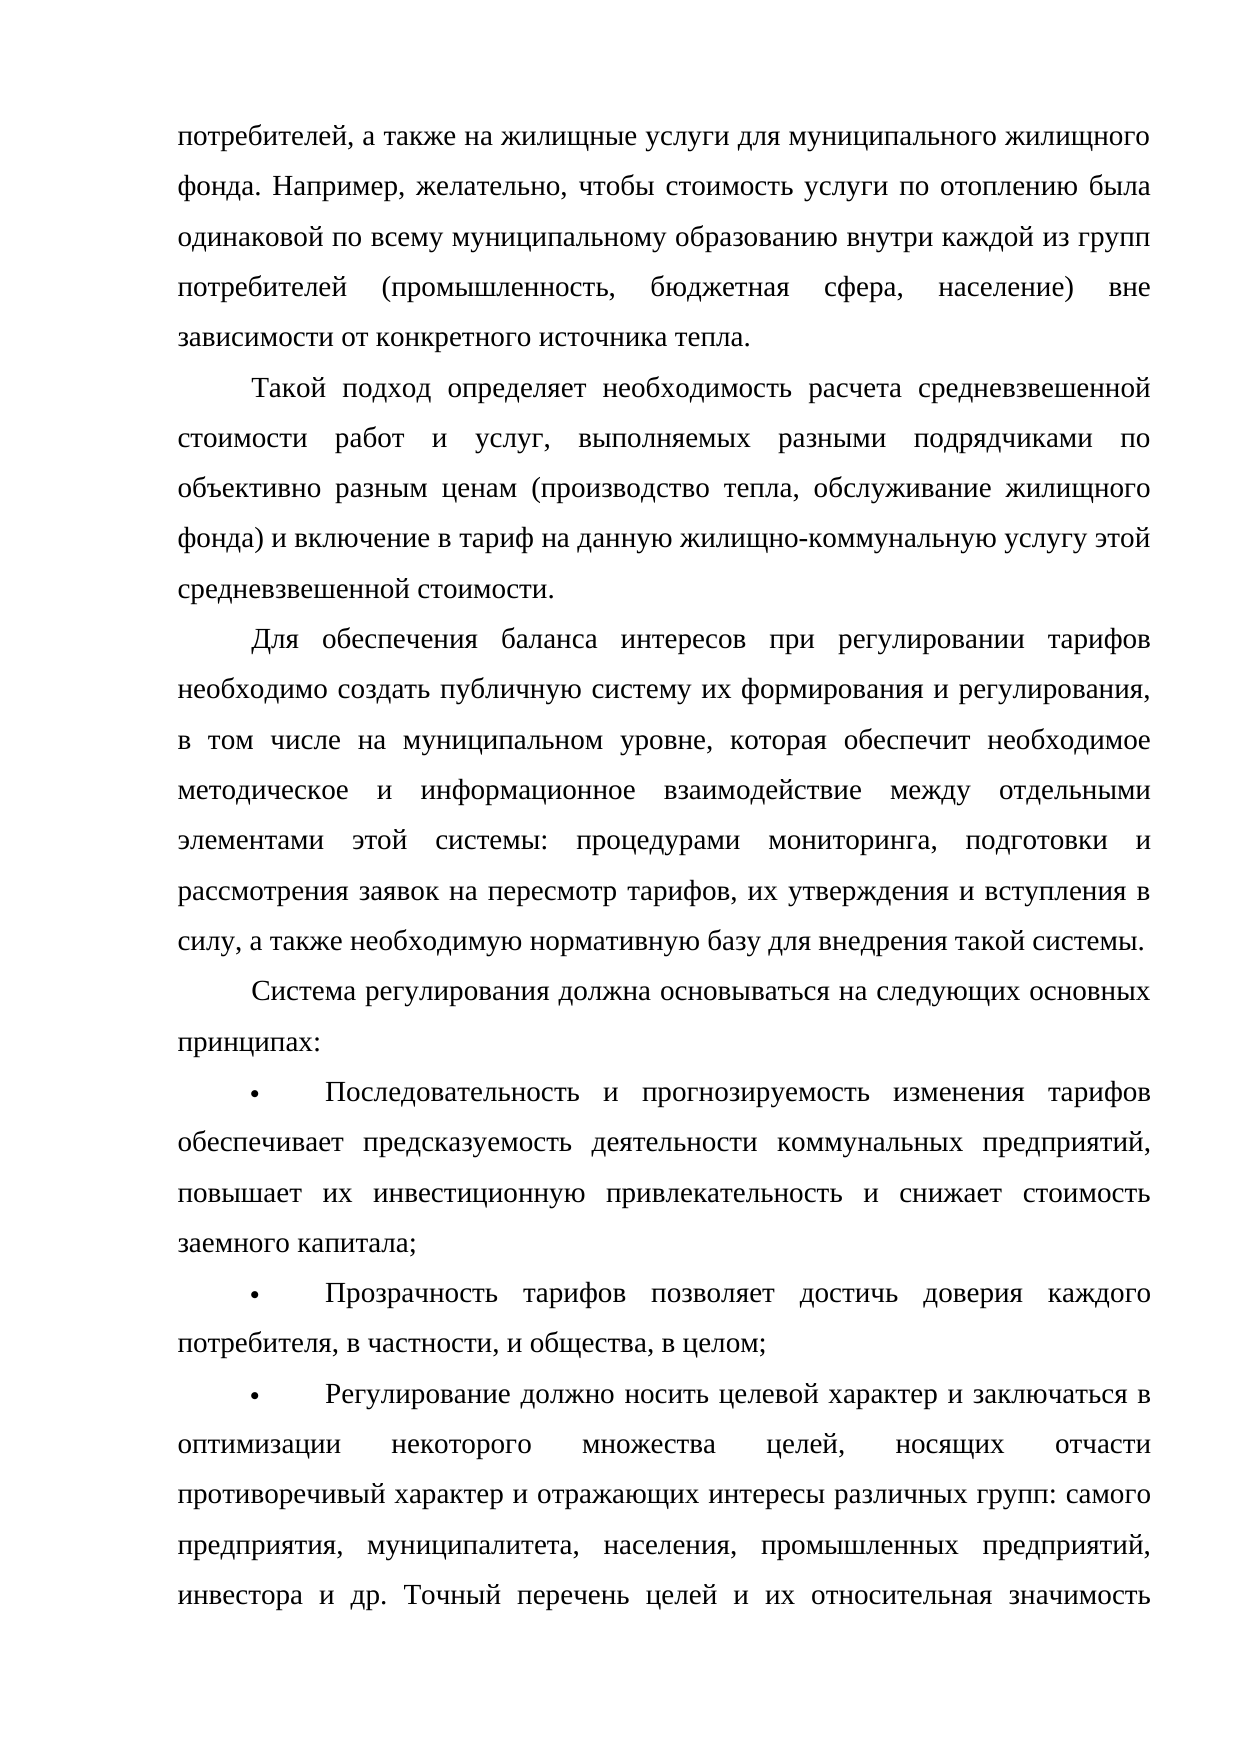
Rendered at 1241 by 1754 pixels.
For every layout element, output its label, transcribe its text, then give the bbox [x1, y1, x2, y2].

list Последовательность и прогнозируемость изменения тарифов обеспечивает предсказуемость деятельности коммунальных предприятий, повышает их инвестиционную привлекательность и снижает стоимость заемного капитала; [177, 1074, 1152, 1258]
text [177, 118, 1152, 353]
list Прозрачность тарифов позволяет достичь доверия каждого потребителя, в частности, и общества, в целом; [177, 1275, 1152, 1359]
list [177, 1376, 1152, 1611]
text Система регулирования должна основываться на следующих основных принципах: [177, 973, 1152, 1057]
text Такой подход определяет необходимость расчета средневзвешенной стоимости работ и услуг, выполняемых разными подрядчиками по объективно разным ценам (производство тепла, обслуживание жилищного фонда) и включение в тариф на данную жилищно-коммунальную услугу этой средневзвешенной стоимости. [177, 370, 1152, 604]
text Для обеспечения баланса интересов при регулировании тарифов необходимо создать публичную систему их формирования и регулирования, в том числе на муниципальном уровне, которая обеспечит необходимое методическое и информационное взаимодействие между отдельными элементами этой системы: процедурами мониторинга, подготовки и рассмотрения заявок на пересмотр тарифов, их утверждения и вступления в силу, а также необходимую нормативную базу для внедрения такой системы. [177, 621, 1152, 957]
